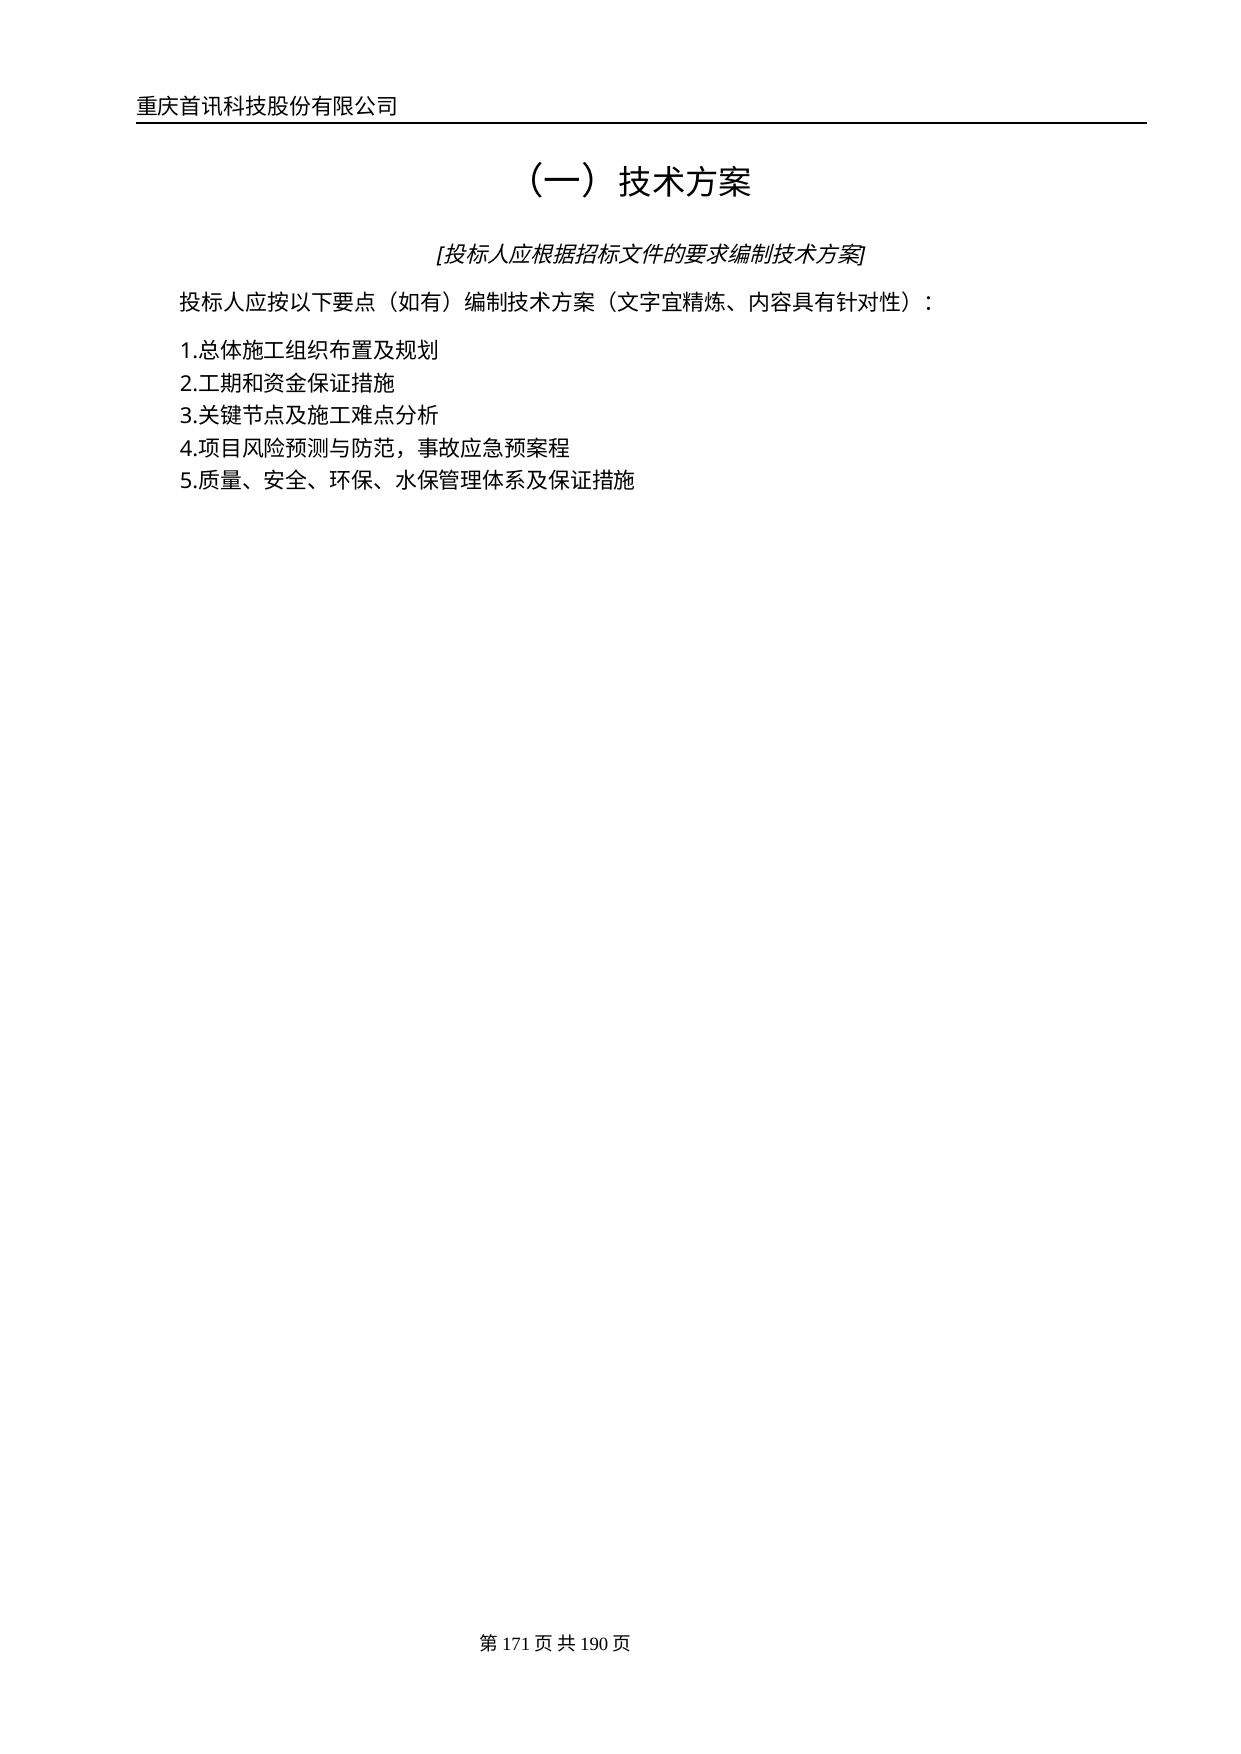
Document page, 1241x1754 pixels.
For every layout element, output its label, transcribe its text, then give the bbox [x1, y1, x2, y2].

text [投标人应根据招标文件的要求编制技术方案] [136, 236, 1122, 269]
text 5.质量、安全、环保、水保管理体系及保证措施 [136, 463, 1122, 528]
text 4.项目风险预测与防范，事故应急预案程 [136, 431, 1122, 463]
text 1.总体施工组织布置及规划 [136, 333, 1122, 366]
text 3.关键节点及施工难点分析 [136, 398, 1122, 431]
text 投标人应按以下要点（如有）编制技术方案（文字宜精炼、内容具有针对性）： [136, 285, 1122, 317]
text 2.工期和资金保证措施 [136, 366, 1122, 398]
subtitle （一）技术方案 [136, 146, 1122, 211]
